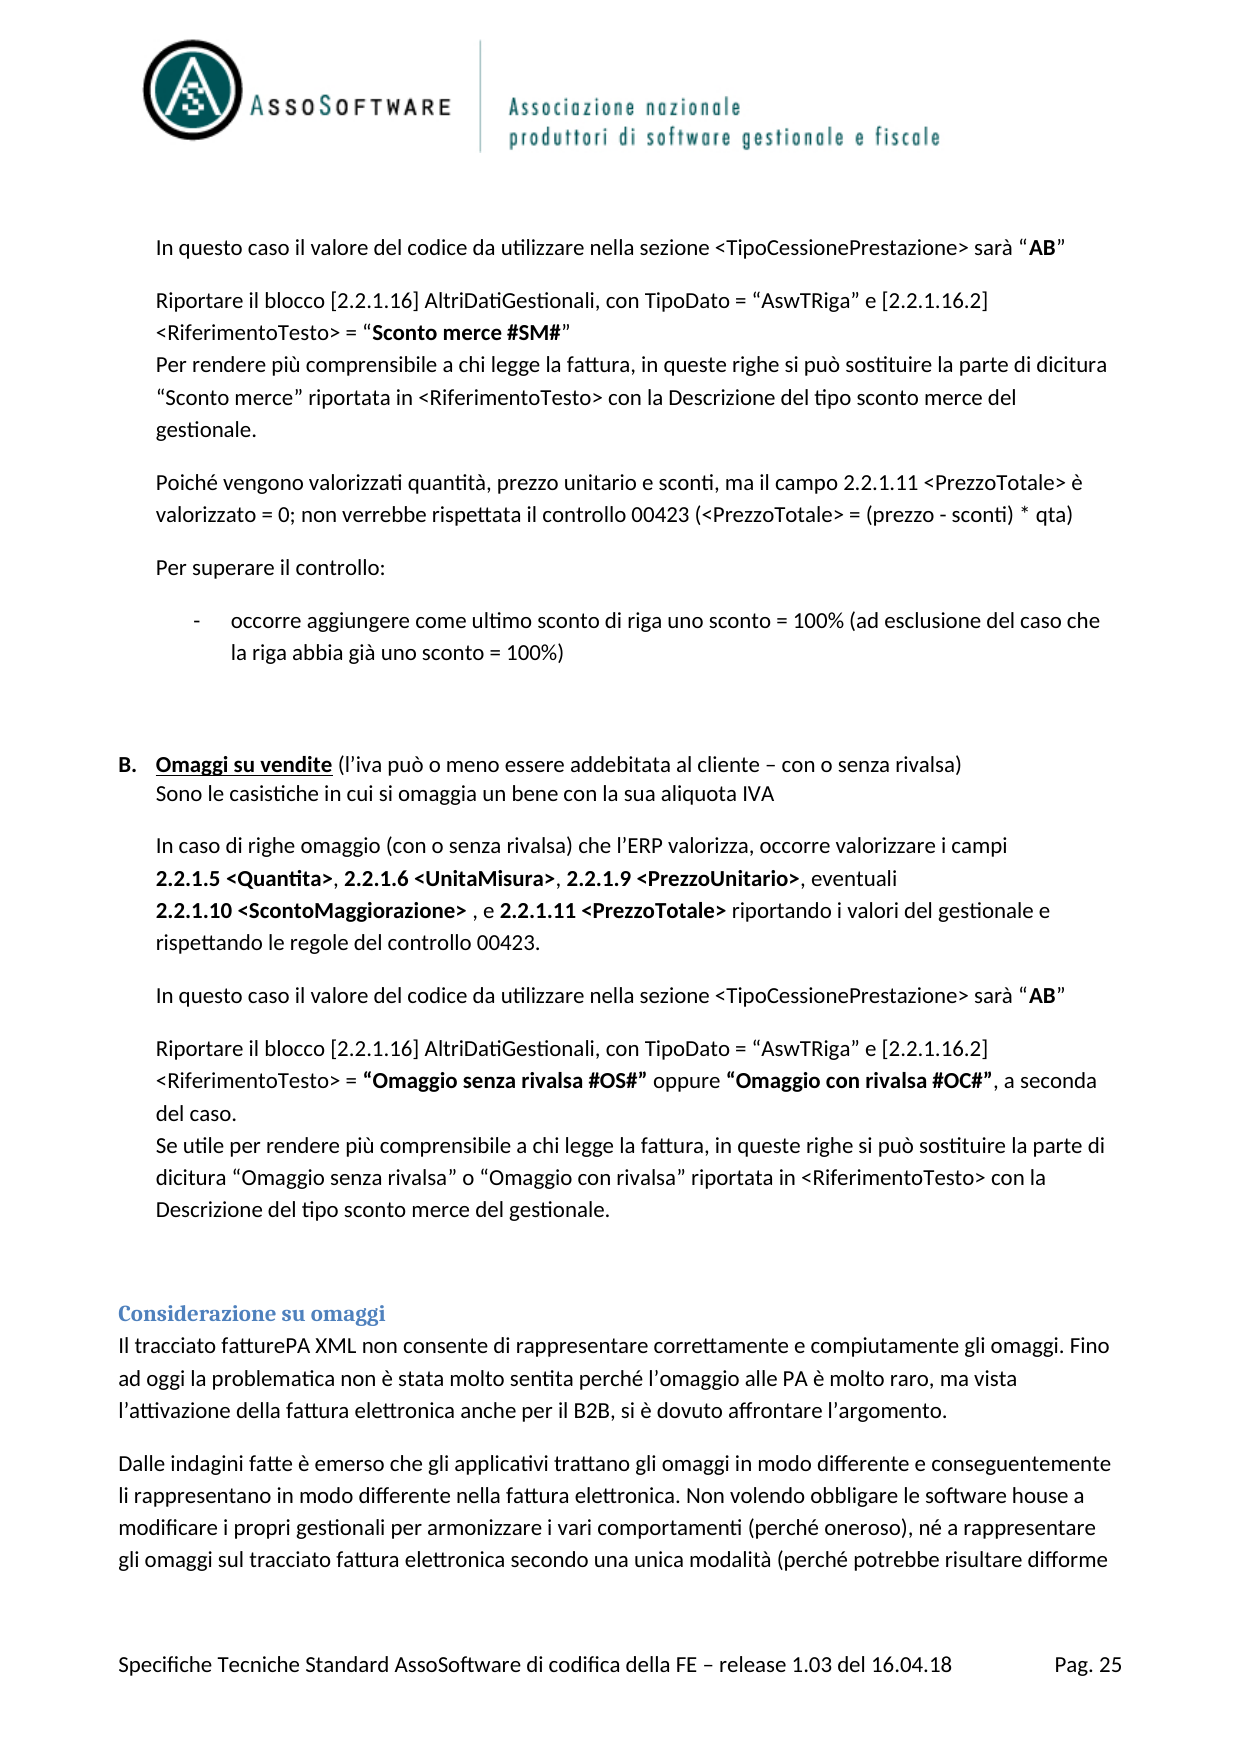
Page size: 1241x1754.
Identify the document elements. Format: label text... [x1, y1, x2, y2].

text In caso di righe omaggio (con o senza rivalsa) che l’ERP valorizza, occorre valorizzare i campi 2.2.1.5 <Quantita>, 2.2.1.6 <UnitaMisura>, 2.2.1.9 <PrezzoUnitario>, eventuali 2.2.1.10 <ScontoMaggiorazione> , e 2.2.1.11 <PrezzoTotale> riportando i valori del gestionale e rispettando le regole del controllo 00423. [156, 832, 1122, 956]
list occorre aggiungere come ultimo sconto di riga uno sconto = 100% (ad esclusione del caso che la riga abbia già uno sconto = 100%) [193, 606, 1122, 666]
text Poiché vengono valorizzati quantità, prezzo unitario e sconti, ma il campo 2.2.1.11 <PrezzoTotale> è valorizzato = 0; non verrebbe rispettata il controllo 00423 (<PrezzoTotale> = (prezzo - sconti) * qta) [156, 468, 1122, 528]
text In questo caso il valore del codice da utilizzare nella sezione <TipoCessionePrestazione> sarà “AB” [156, 233, 1122, 261]
picture [118, 6, 1123, 153]
text Riportare il blocco [2.2.1.16] AltriDatiGestionali, con TipoDato = “AswTRiga” e [2.2.1.16.2] <RiferimentoTesto> = “Omaggio senza rivalsa #OS#” oppure “Omaggio con rivalsa #OC#”, a seconda del caso. Se utile per rendere più comprensibile a chi legge la fattura, in queste righe si può sostituire la parte di dicitura “Omaggio senza rivalsa” o “Omaggio con rivalsa” riportata in <RiferimentoTesto> con la Descrizione del tipo sconto merce del gestionale. [156, 1034, 1122, 1223]
subtitle Considerazione su omaggi [118, 1301, 1122, 1328]
text Sono le casistiche in cui si omaggia un bene con la sua aliquota IVA [156, 779, 1122, 807]
text Il tracciato fatturePA XML non consente di rappresentare correttamente e compiutamente gli omaggi. Fino ad oggi la problematica non è stata molto sentita perché l’omaggio alle PA è molto raro, ma vista l’attivazione della fattura elettronica anche per il B2B, si è dovuto affrontare l’argomento. [118, 1331, 1122, 1424]
text Riportare il blocco [2.2.1.16] AltriDatiGestionali, con TipoDato = “AswTRiga” e [2.2.1.16.2] <RiferimentoTesto> = “Sconto merce #SM#” Per rendere più comprensibile a chi legge la fattura, in queste righe si può sostituire la parte di dicitura “Sconto merce” riportata in <RiferimentoTesto> con la Descrizione del tipo sconto merce del gestionale. [156, 286, 1122, 443]
text Per superare il controllo: [156, 553, 1122, 581]
text In questo caso il valore del codice da utilizzare nella sezione <TipoCessionePrestazione> sarà “AB” [156, 981, 1122, 1009]
list Omaggi su vendite (l’iva può o meno essere addebitata al cliente – con o senza rivalsa) [118, 751, 1122, 779]
